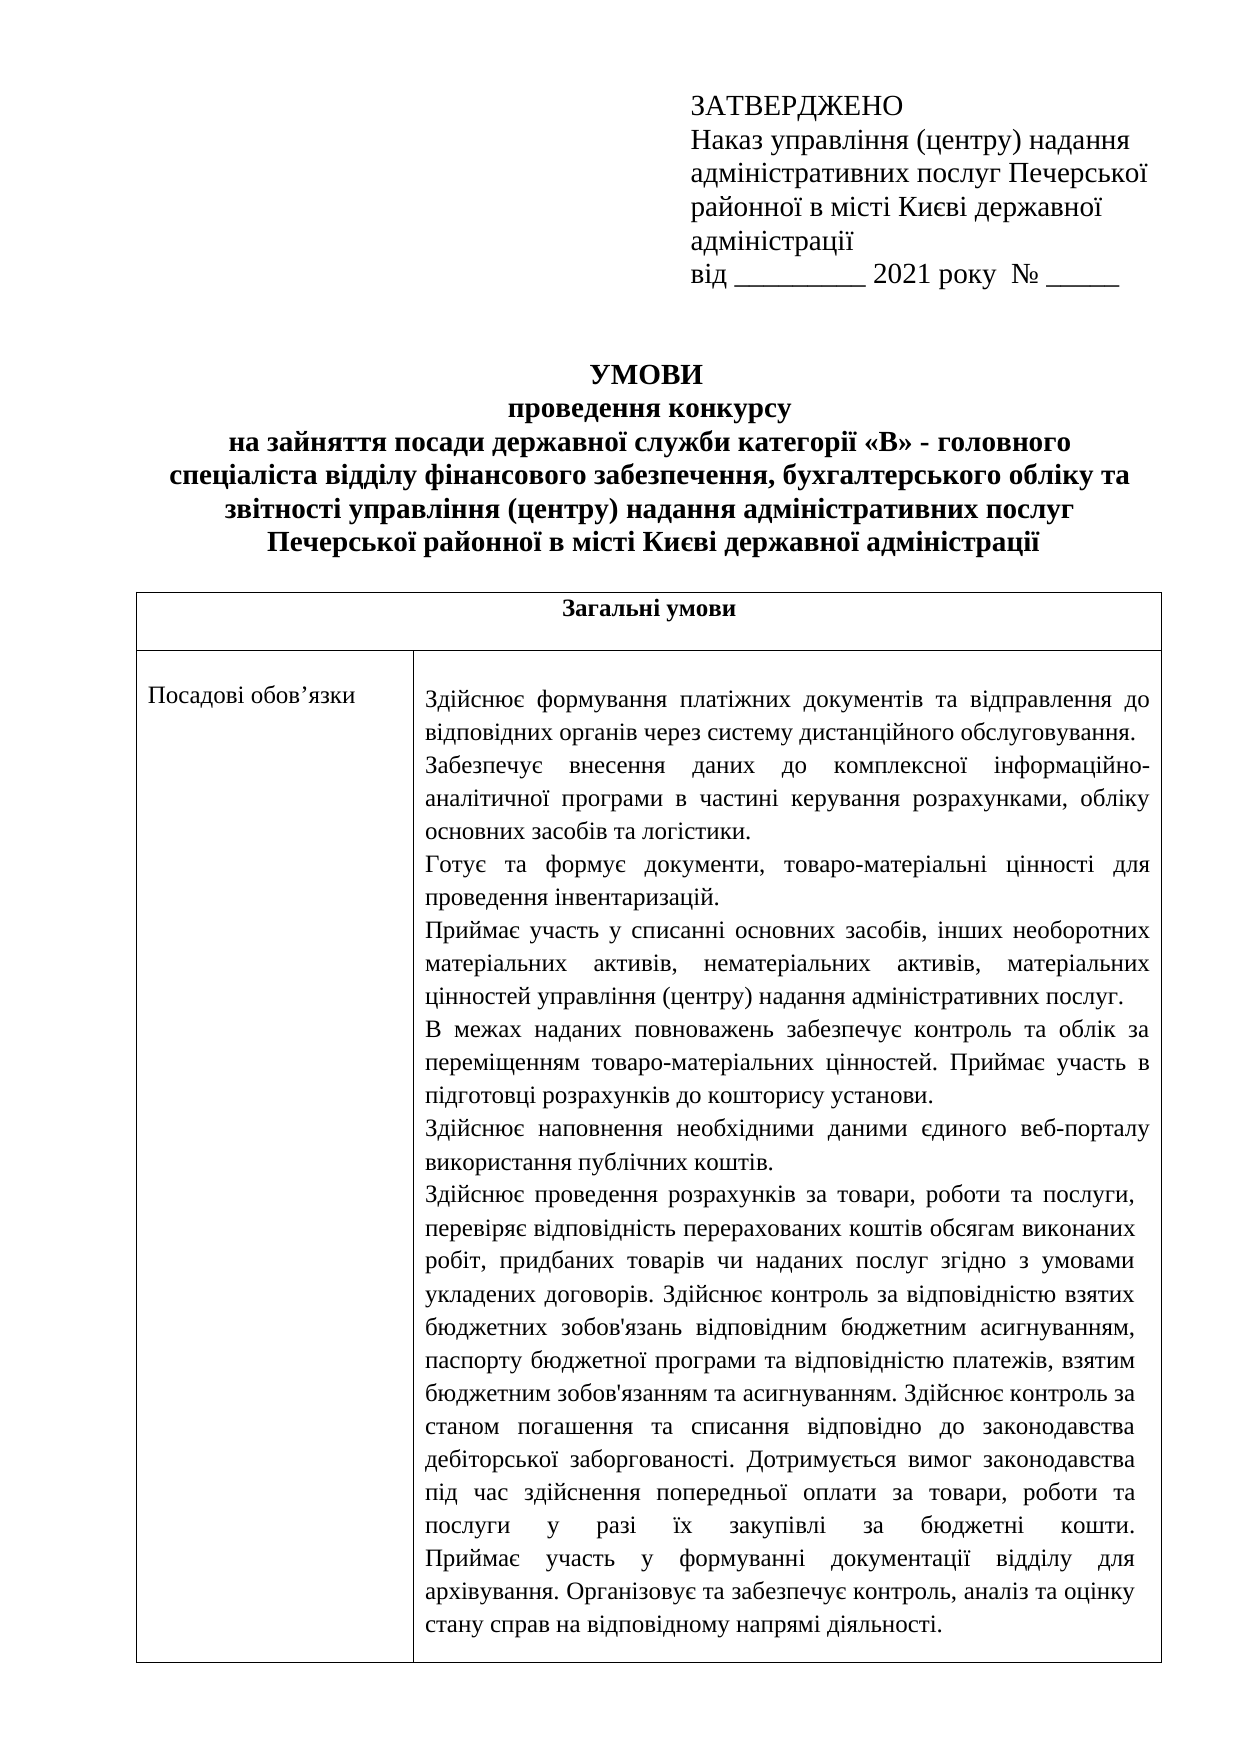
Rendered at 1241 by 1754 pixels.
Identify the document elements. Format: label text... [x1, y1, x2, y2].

table_header ЗАТВЕРДЖЕНО Наказ управління (центру) надання адміністративних послуг Печерської районної в місті Києві державної адміністрації від _________ 2021 року № _____ [679, 89, 1163, 290]
text Печерської районної в місті Києві державної адміністрації [148, 524, 1152, 558]
text на зайняття посади державної служби категорії «В» - головного [148, 424, 1152, 457]
table_cell Посадові обов’язки [137, 651, 413, 1662]
text спеціаліста відділу фінансового забезпечення, бухгалтерського обліку та звітності управління (центру) надання адміністративних послуг [148, 457, 1152, 524]
table_cell Здійснює формування платіжних документів та відправлення до відповідних органів через систему дистанційного обслуговування. Забезпечує внесення даних до комплексної інформаційно-аналітичної програми в частині керування розрахунками, обліку основних засобів та логістики. Готує та формує документи, товаро-матеріальні цінності для проведення інвентаризацій. Приймає участь у списанні основних засобів, інших необоротних матеріальних активів, нематеріальних активів, матеріальних цінностей управління (центру) надання адміністративних послуг. В межах наданих повноважень забезпечує контроль та облік за переміщенням товаро-матеріальних цінностей. Приймає участь в підготовці розрахунків до кошторису установи. Здійснює наповнення необхідними даними єдиного веб-порталу використання публічних коштів. Здійснює проведення розрахунків за товари, роботи та послуги, перевіряє відповідність перерахованих коштів обсягам виконаних робіт, придбаних товарів чи наданих послуг згідно з умовами укладених договорів. Здійснює контроль за відповідністю взятих бюджетних зобов'язань відповідним бюджетним асигнуванням, паспорту бюджетної програми та відповідністю платежів, взятим бюджетним зобов'язанням та асигнуванням. Здійснює контроль за станом погашення та списання відповідно до законодавства дебіторської заборгованості. Дотримується вимог законодавства під час здійснення попередньої оплати за товари, роботи та послуги у разі їх закупівлі за бюджетні кошти. Приймає участь у формуванні документації відділу для архівування. Організовує та забезпечує контроль, аналіз та оцінку стану справ на відповідному напрямі діяльності. [414, 651, 1161, 1662]
text УМОВИ проведення конкурсу [148, 357, 1152, 424]
table_header Загальні умови [137, 593, 1161, 650]
